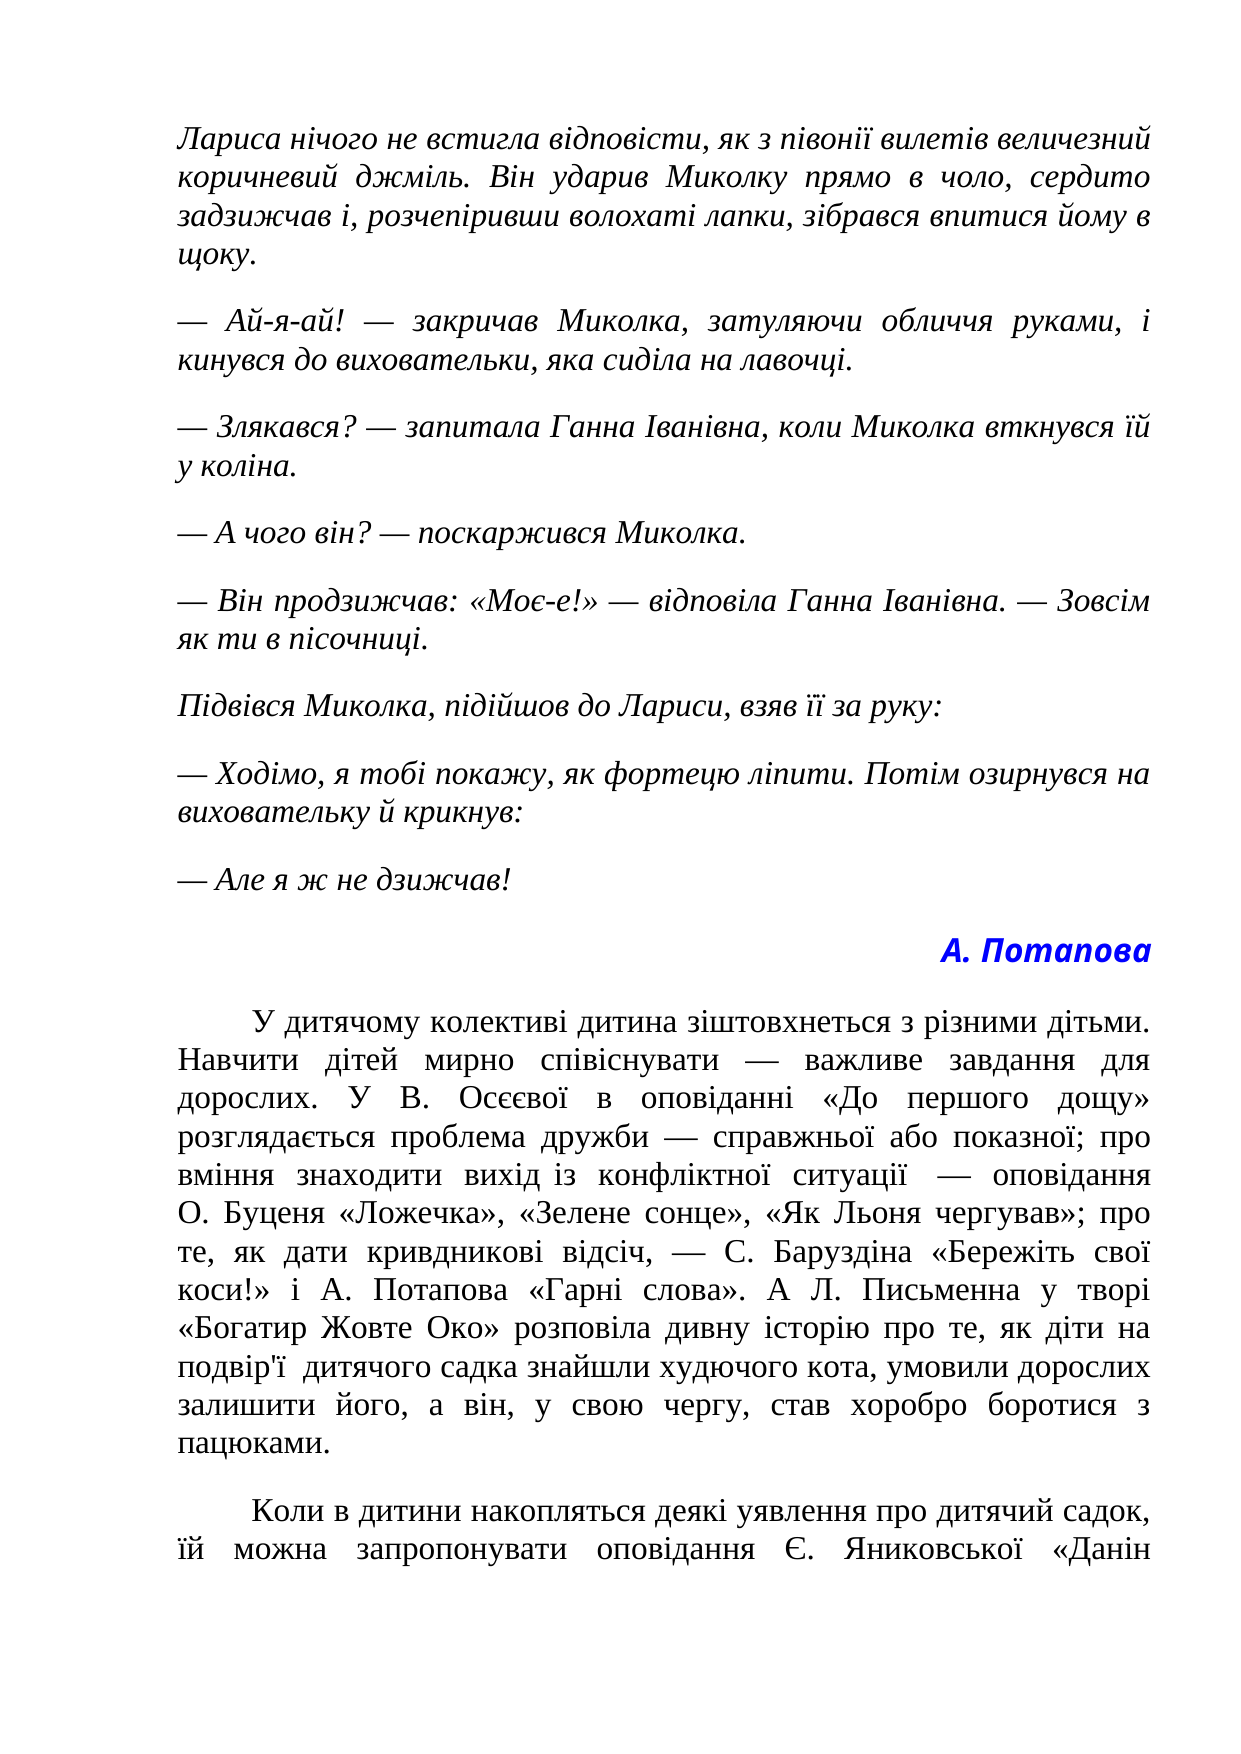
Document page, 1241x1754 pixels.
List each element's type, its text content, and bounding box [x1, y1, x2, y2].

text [177, 1490, 1152, 1567]
text — Він продзижчав: «Моє-е!» — відповіла Ганна Іванівна. — Зовсім як ти в пісочниці. [177, 580, 1152, 656]
text Лариса нічого не встигла відповісти, як з півонії вилетів величезний коричневий джміль. Він ударив Миколку прямо в чоло, сердито задзижчав і, розчепіривши волохаті лапки, зібрався впитися йому в щоку. [177, 118, 1152, 271]
text А. Потапова [177, 926, 1152, 972]
text — Але я ж не дзижчав! [177, 859, 1152, 897]
text У дитячому колективі дитина зіштовхнеться з різними дітьми. Навчити дітей мирно співіснувати — важливе завдання для дорослих. У В. Осєєвої в оповіданні «До першого дощу» розглядається проблема дружби — справжньої або показної; про вміння знаходити вихід із конфліктної ситуації — оповідання О. Буценя «Ложечка», «Зелене сонце», «Як Льоня чергував»; про те, як дати кривдникові відсіч, — С. Баруздіна «Бережіть свої коси!» і А. Потапова «Гарні слова». А Л. Письменна у творі «Богатир Жовте Око» розповіла дивну історію про те, як діти на подвір'ї дитячого садка знайшли худючого кота, умовили дорослих залишити його, а він, у свою чергу, став хоробро боротися з пацюками. [177, 1001, 1152, 1461]
text — Ходімо, я тобі покажу, як фортецю ліпити. Потім озирнувся на виховательку й крикнув: [177, 753, 1152, 830]
text Підвівся Миколка, підійшов до Лариси, взяв її за руку: [177, 686, 1152, 724]
text — Злякався? — запитала Ганна Іванівна, коли Миколка вткнувся їй у коліна. [177, 406, 1152, 483]
text — Ай-я-ай! — закричав Миколка, затуляючи обличчя руками, і кинувся до виховательки, яка сиділа на лавочці. [177, 301, 1152, 377]
text — А чого він? — поскаржився Миколка. [177, 512, 1152, 551]
